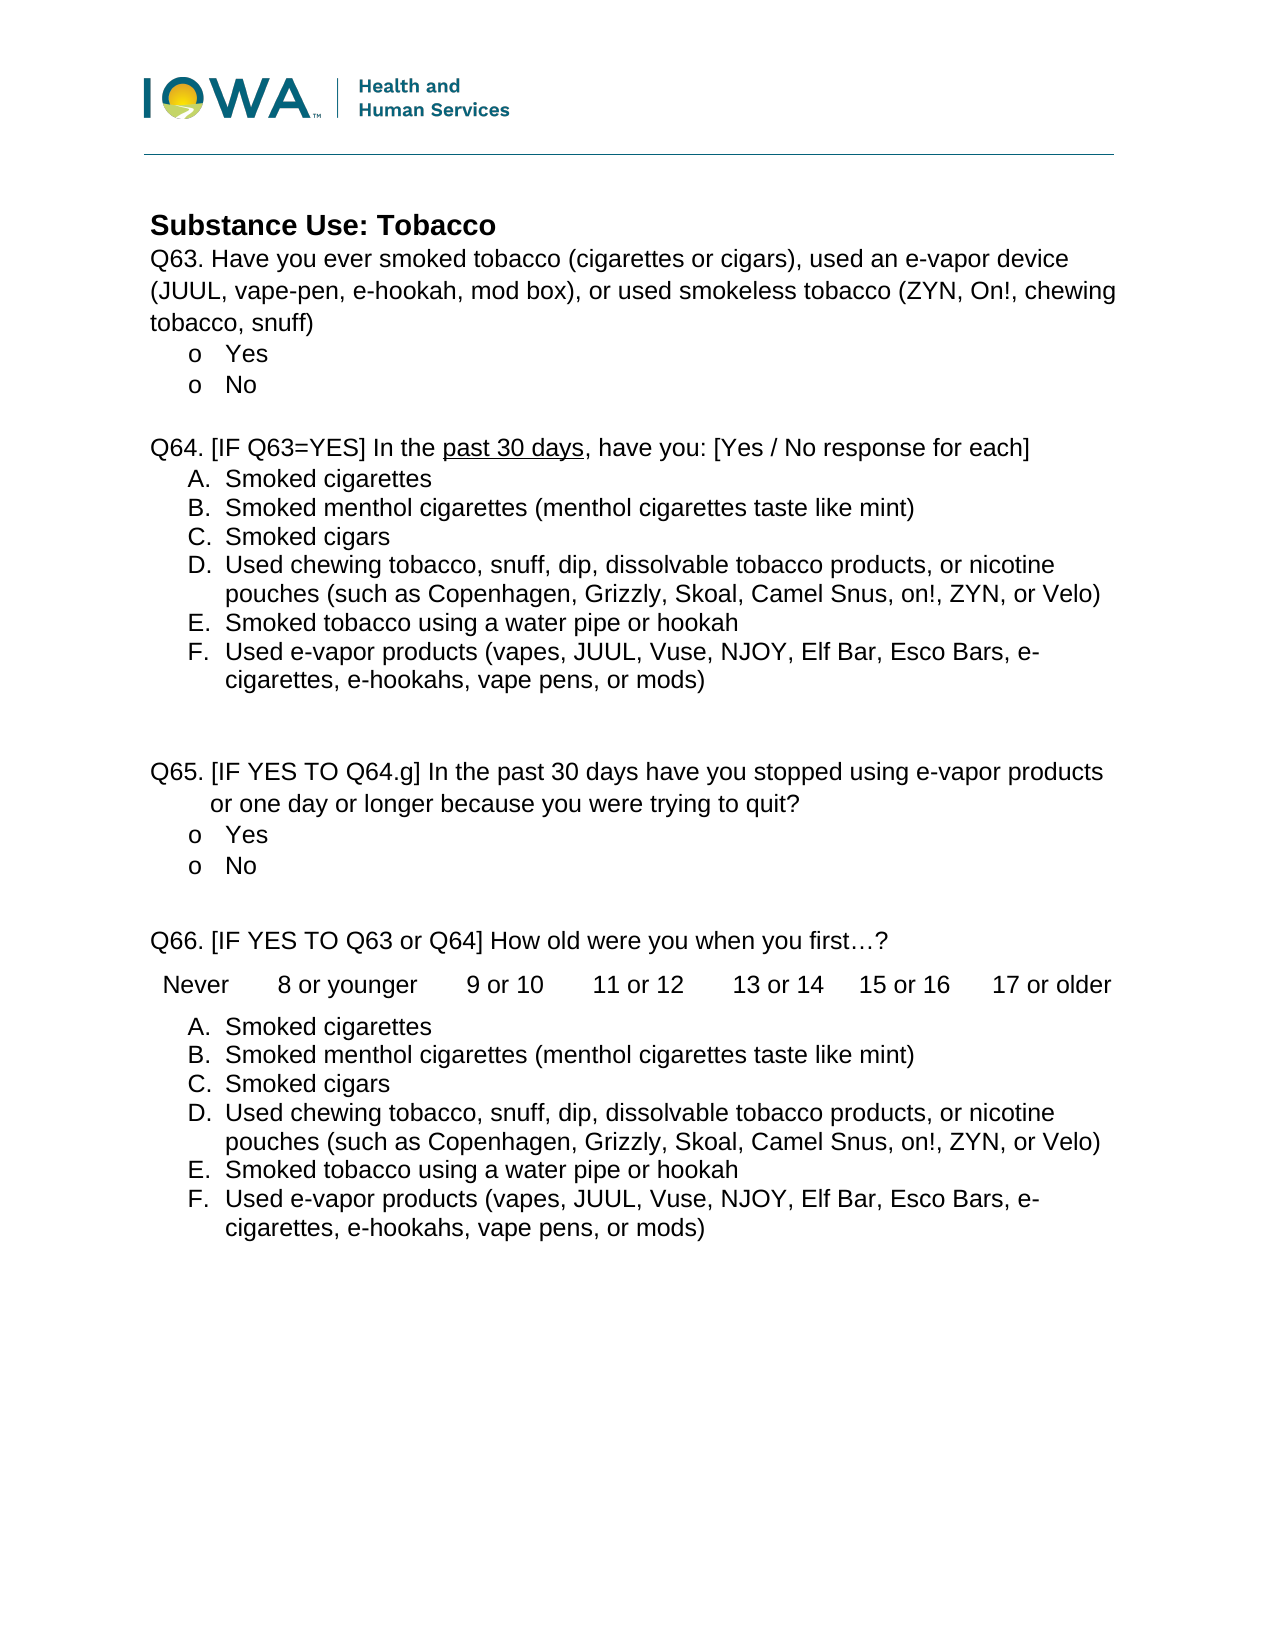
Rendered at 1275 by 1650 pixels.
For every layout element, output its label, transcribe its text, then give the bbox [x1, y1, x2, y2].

list Yes [187, 820, 1125, 851]
list Smoked menthol cigarettes (menthol cigarettes taste like mint) [187, 493, 1125, 522]
list Yes [187, 339, 1125, 370]
text Q66. [IF YES TO Q63 or Q64] How old were you when you first…? [150, 926, 1125, 955]
list Smoked menthol cigarettes (menthol cigarettes taste like mint) [187, 1040, 1125, 1069]
list Smoked tobacco using a water pipe or hookah [187, 1155, 1125, 1184]
list Smoked tobacco using a water pipe or hookah [187, 608, 1125, 637]
subtitle Substance Use: Tobacco [150, 208, 1125, 241]
list Smoked cigars [187, 1069, 1125, 1098]
list Smoked cigarettes [187, 1012, 1125, 1040]
list Smoked cigars [187, 522, 1125, 550]
list No [187, 370, 1125, 401]
picture [143, 77, 510, 119]
list Used e-vapor products (vapes, JUUL, Vuse, NJOY, Elf Bar, Esco Bars, e-cigarettes, e-hookahs, vape pens, or mods) [187, 1184, 1125, 1242]
list No [187, 851, 1125, 882]
text Never 8 or younger 9 or 10 11 or 12 13 or 14 15 or 16 17 or older [150, 970, 1125, 999]
list Used chewing tobacco, snuff, dip, dissolvable tobacco products, or nicotine pouches (such as Copenhagen, Grizzly, Skoal, Camel Snus, on!, ZYN, or Velo) [187, 550, 1125, 608]
text Q63. Have you ever smoked tobacco (cigarettes or cigars), used an e-vapor device (JUUL, vape-pen, e-hookah, mod box), or used smokeless tobacco (ZYN, On!, chewing tobacco, snuff) [150, 244, 1125, 336]
list Used e-vapor products (vapes, JUUL, Vuse, NJOY, Elf Bar, Esco Bars, e-cigarettes, e-hookahs, vape pens, or mods) [187, 637, 1125, 694]
list Used chewing tobacco, snuff, dip, dissolvable tobacco products, or nicotine pouches (such as Copenhagen, Grizzly, Skoal, Camel Snus, on!, ZYN, or Velo) [187, 1098, 1125, 1155]
text Q65. [IF YES TO Q64.g] In the past 30 days have you stopped using e-vapor products or one day or longer because you were trying to quit? [150, 757, 1125, 818]
text Q64. [IF Q63=YES] In the past 30 days, have you: [Yes / No response for each] [150, 433, 1125, 461]
list Smoked cigarettes [187, 464, 1125, 493]
